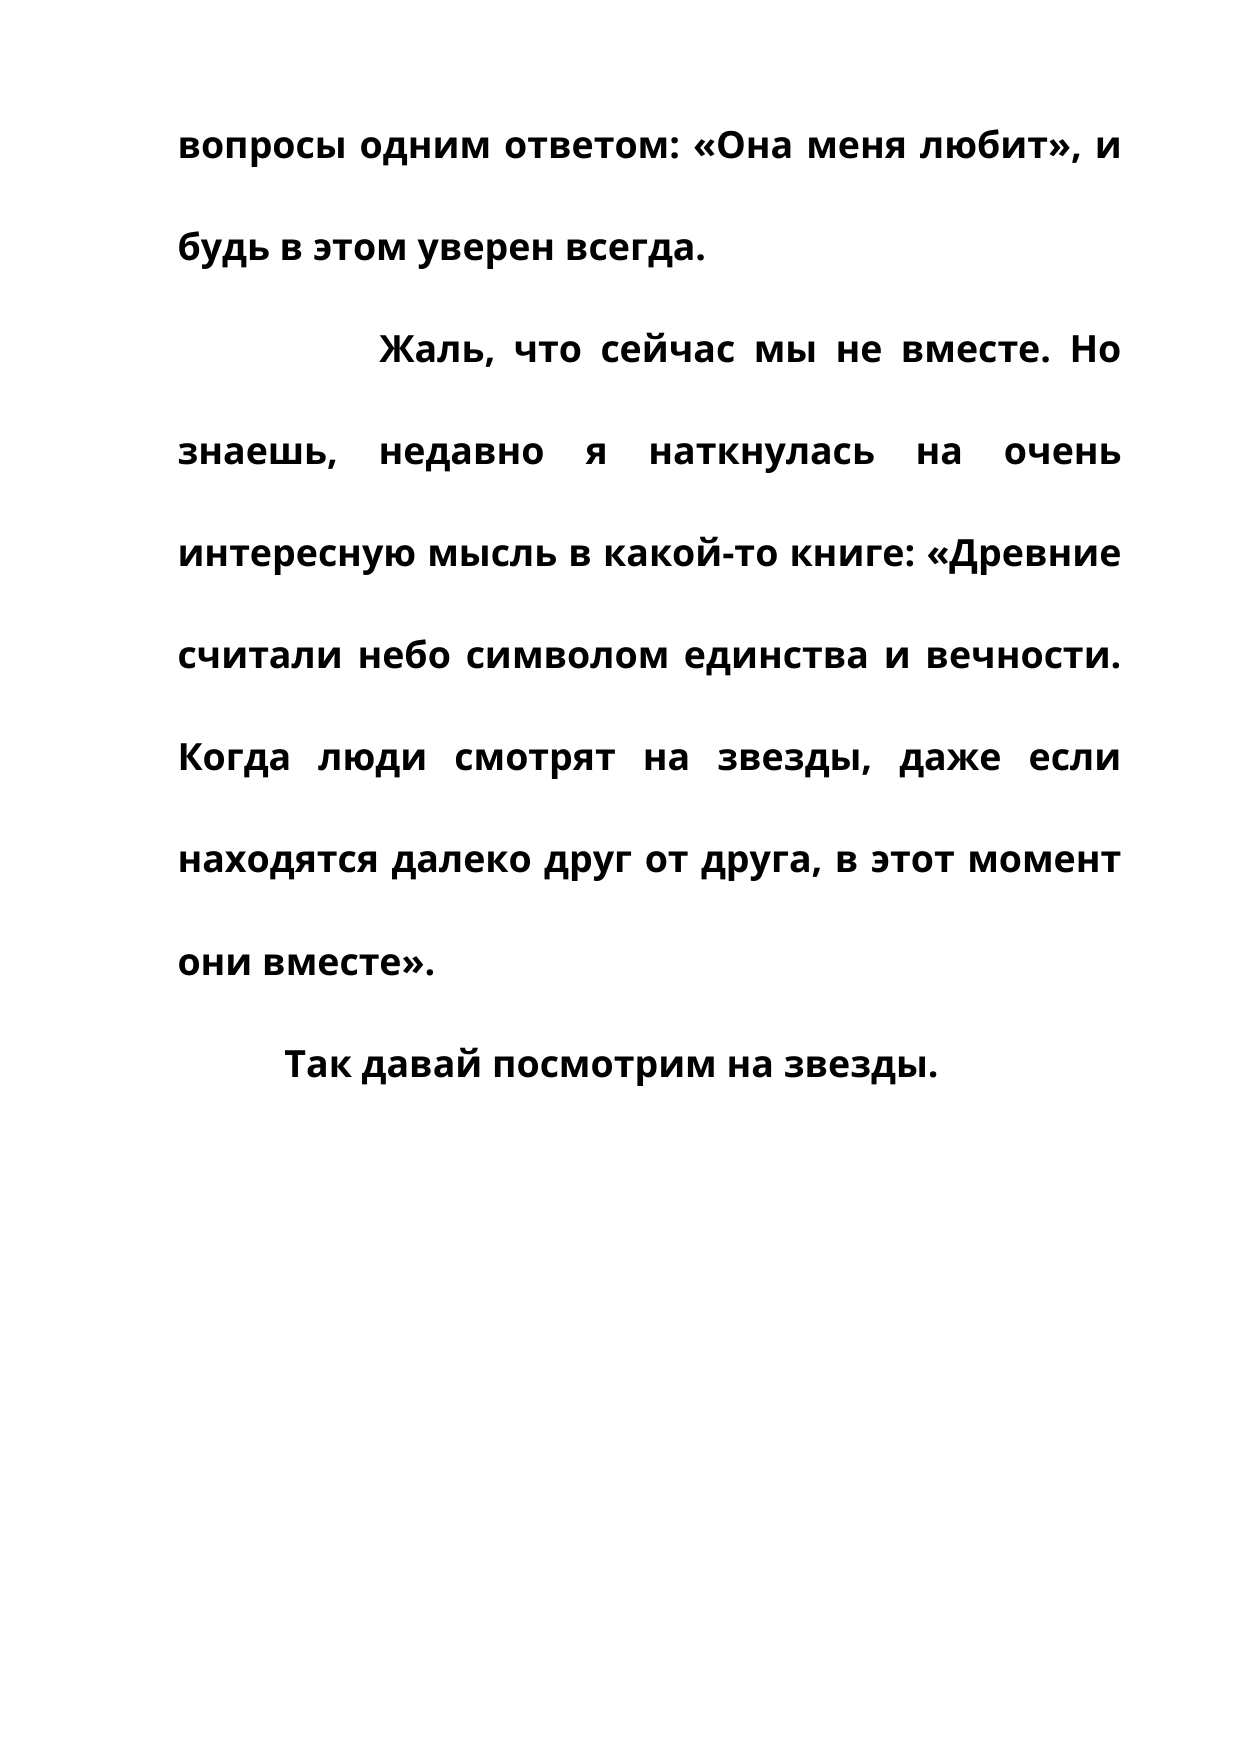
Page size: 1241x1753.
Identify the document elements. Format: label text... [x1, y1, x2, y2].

text Так давай посмотрим на звезды. [177, 1037, 1122, 1088]
text Жаль, что сейчас мы не вместе. Но знаешь, недавно я наткнулась на очень интересную мысль в какой-то книге: «Древние считали небо символом единства и вечности. Когда люди смотрят на звезды, даже если находятся далеко друг от друга, в этот момент они вместе». [177, 322, 1122, 986]
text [177, 118, 1122, 271]
